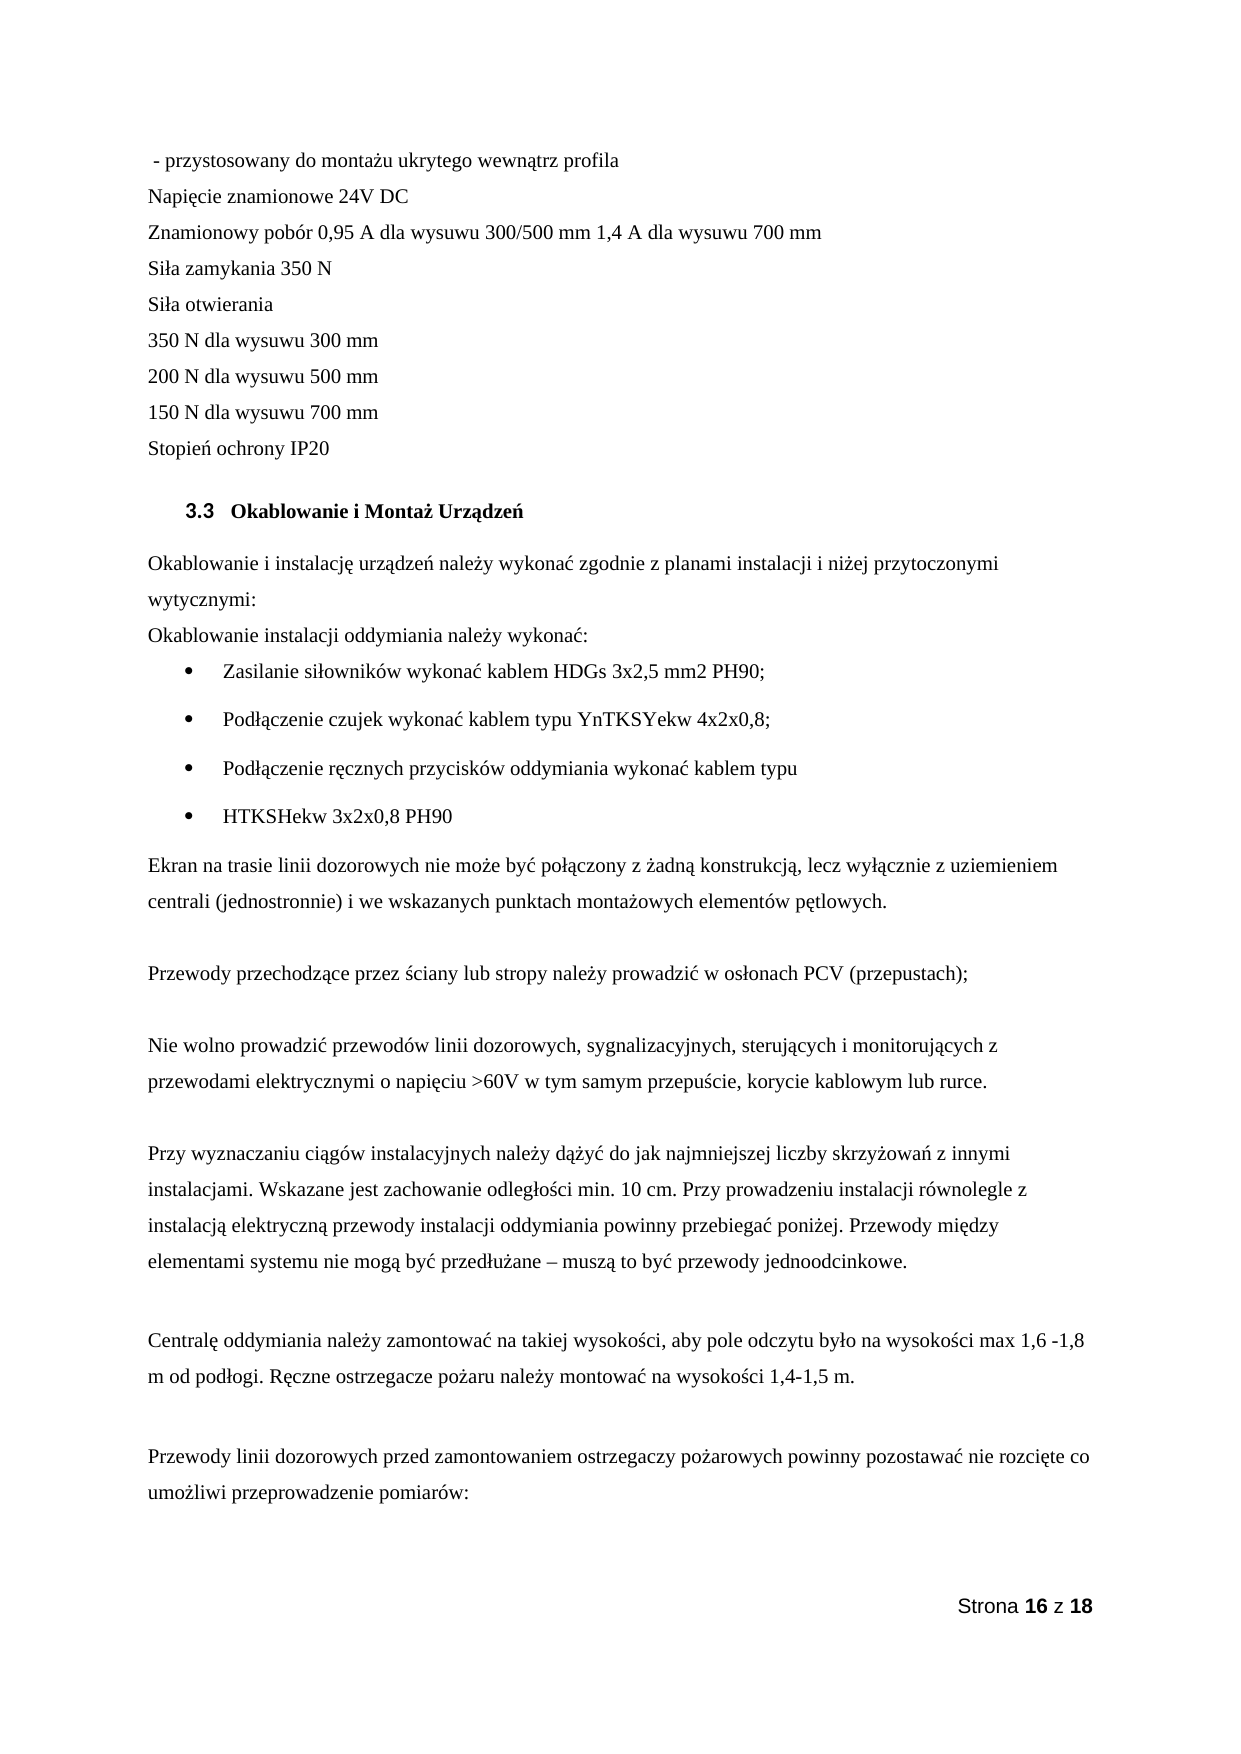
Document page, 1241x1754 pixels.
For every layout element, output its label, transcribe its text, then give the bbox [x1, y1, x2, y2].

text Siła zamykania 350 N [148, 256, 1093, 280]
text Nie wolno prowadzić przewodów linii dozorowych, sygnalizacyjnych, sterujących i monitorujących z przewodami elektrycznymi o napięciu >60V w tym samym przepuście, korycie kablowym lub rurce. [148, 1033, 1093, 1093]
text Okablowanie instalacji oddymiania należy wykonać: [148, 622, 1093, 647]
text Centralę oddymiania należy zamontować na takiej wysokości, aby pole odczytu było na wysokości max 1,6 -1,8 m od podłogi. Ręczne ostrzegacze pożaru należy montować na wysokości 1,4-1,5 m. [148, 1328, 1093, 1388]
text Siła otwierania [148, 292, 1093, 316]
text Przewody linii dozorowych przed zamontowaniem ostrzegaczy pożarowych powinny pozostawać nie rozcięte co umożliwi przeprowadzenie pomiarów: [148, 1443, 1093, 1504]
text - przystosowany do montażu ukrytego wewnątrz profila [148, 148, 1093, 172]
text 150 N dla wysuwu 700 mm [148, 400, 1093, 424]
text Znamionowy pobór 0,95 A dla wysuwu 300/500 mm 1,4 A dla wysuwu 700 mm [148, 220, 1093, 244]
text Okablowanie i instalację urządzeń należy wykonać zgodnie z planami instalacji i niżej przytoczonymi wytycznymi: [148, 550, 1093, 611]
text Napięcie znamionowe 24V DC [148, 184, 1093, 208]
text Stopień ochrony IP20 [148, 436, 1093, 460]
list Podłączenie ręcznych przycisków oddymiania wykonać kablem typu [185, 756, 1093, 780]
text 350 N dla wysuwu 300 mm [148, 328, 1093, 352]
text 200 N dla wysuwu 500 mm [148, 364, 1093, 388]
list Zasilanie siłowników wykonać kablem HDGs 3x2,5 mm2 PH90; [185, 658, 1093, 683]
text Przy wyznaczaniu ciągów instalacyjnych należy dążyć do jak najmniejszej liczby skrzyżowań z innymi instalacjami. Wskazane jest zachowanie odległości min. 10 cm. Przy prowadzeniu instalacji równolegle z instalacją elektryczną przewody instalacji oddymiania powinny przebiegać poniżej. Przewody między elementami systemu nie mogą być przedłużane – muszą to być przewody jednoodcinkowe. [148, 1141, 1093, 1273]
text Przewody przechodzące przez ściany lub stropy należy prowadzić w osłonach PCV (przepustach); [148, 961, 1093, 985]
list HTKSHekw 3x2x0,8 PH90 [185, 804, 1093, 828]
text Ekran na trasie linii dozorowych nie może być połączony z żadną konstrukcją, lecz wyłącznie z uziemieniem centrali (jednostronnie) i we wskazanych punktach montażowych elementów pętlowych. [148, 853, 1093, 913]
list Podłączenie czujek wykonać kablem typu YnTKSYekw 4x2x0,8; [185, 707, 1093, 731]
subtitle Okablowanie i Montaż Urządzeń [185, 496, 1093, 524]
